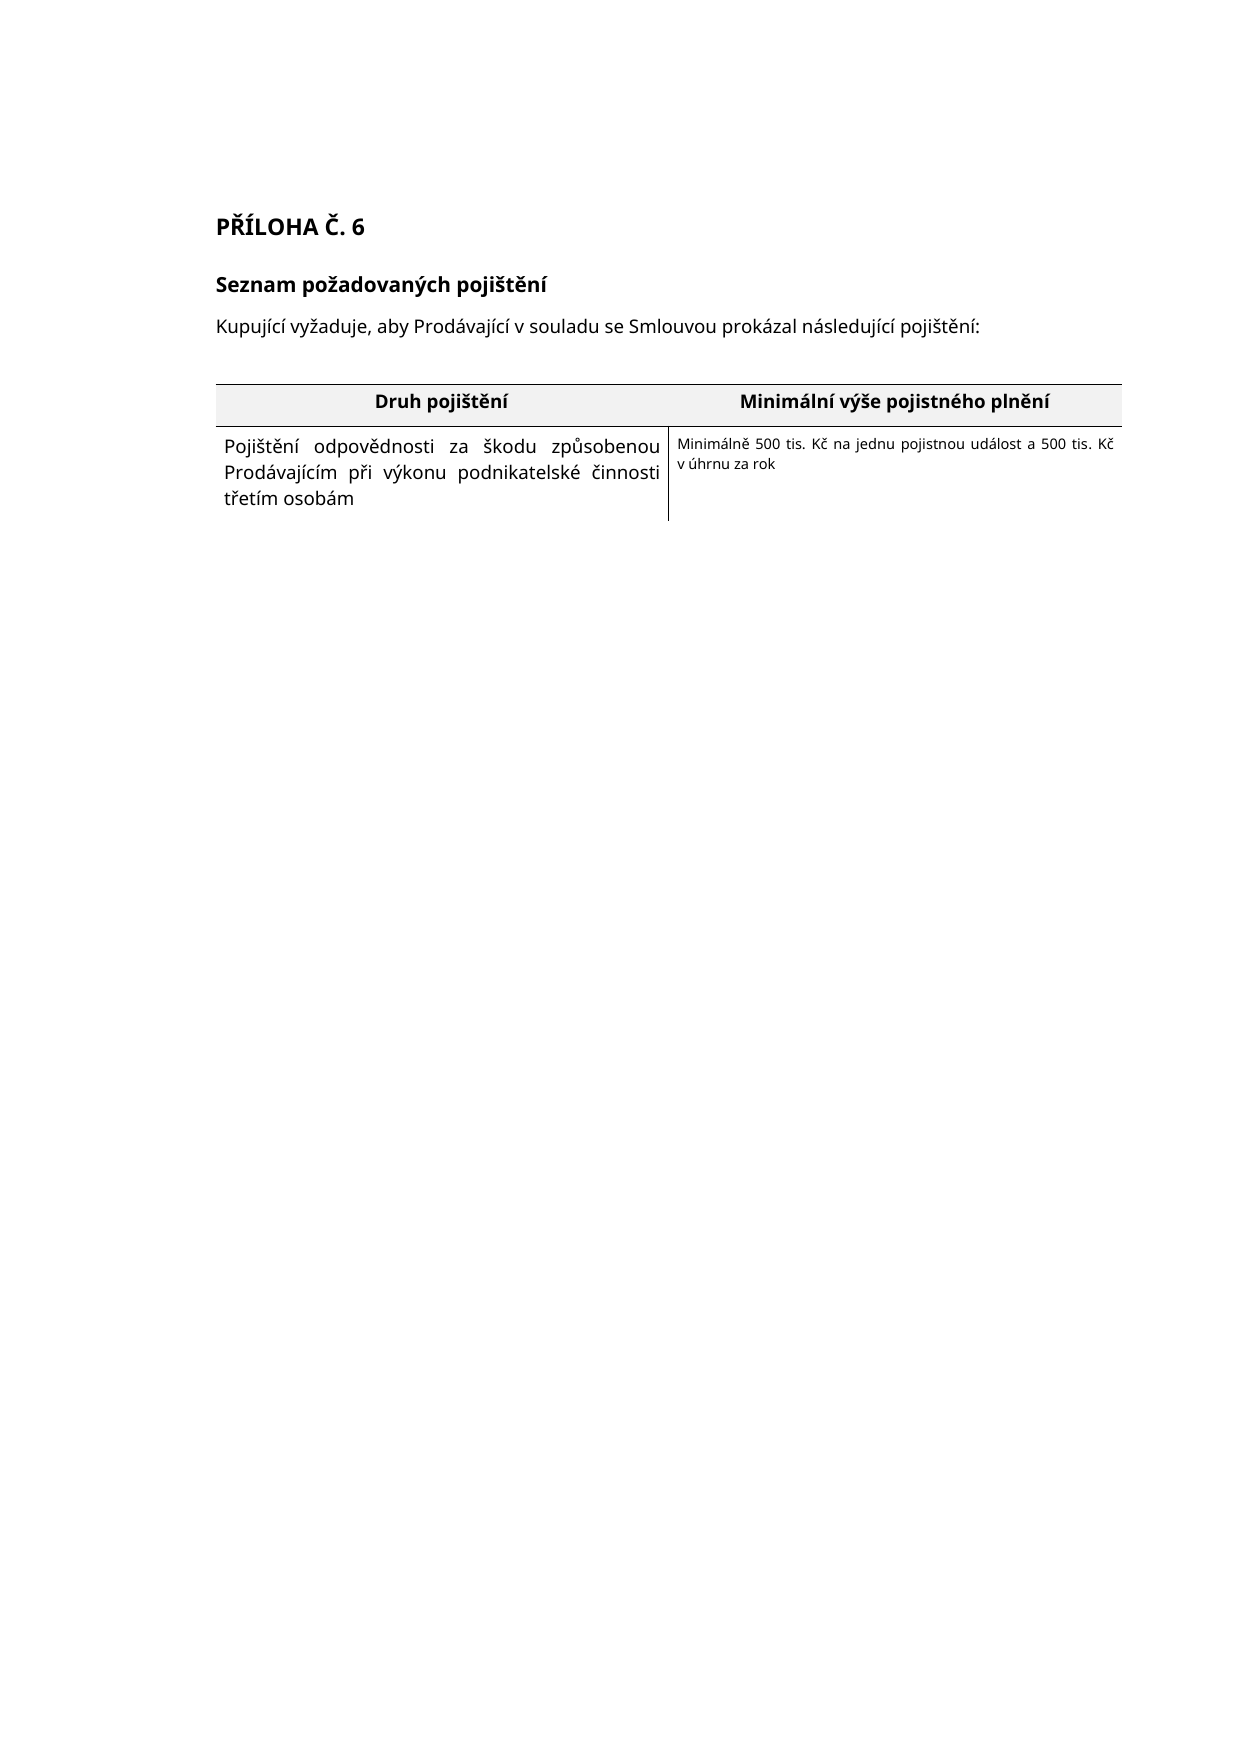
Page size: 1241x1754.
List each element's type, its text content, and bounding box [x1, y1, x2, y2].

text Seznam požadovaných pojištění [216, 270, 1122, 298]
text Příloha č. 6 [216, 211, 1122, 242]
table_header Minimální výše pojistného plnění [669, 385, 1122, 426]
table_cell Minimálně 500 tis. Kč na jednu pojistnou událost a 500 tis. Kč v úhrnu za rok [669, 427, 1122, 521]
table_header Druh pojištění [216, 385, 669, 426]
text Kupující vyžaduje, aby Prodávající v souladu se Smlouvou prokázal následující pojištění: [216, 314, 1122, 339]
table_cell Pojištění odpovědnosti za škodu způsobenou Prodávajícím při výkonu podnikatelské činnosti třetím osobám [216, 427, 668, 521]
